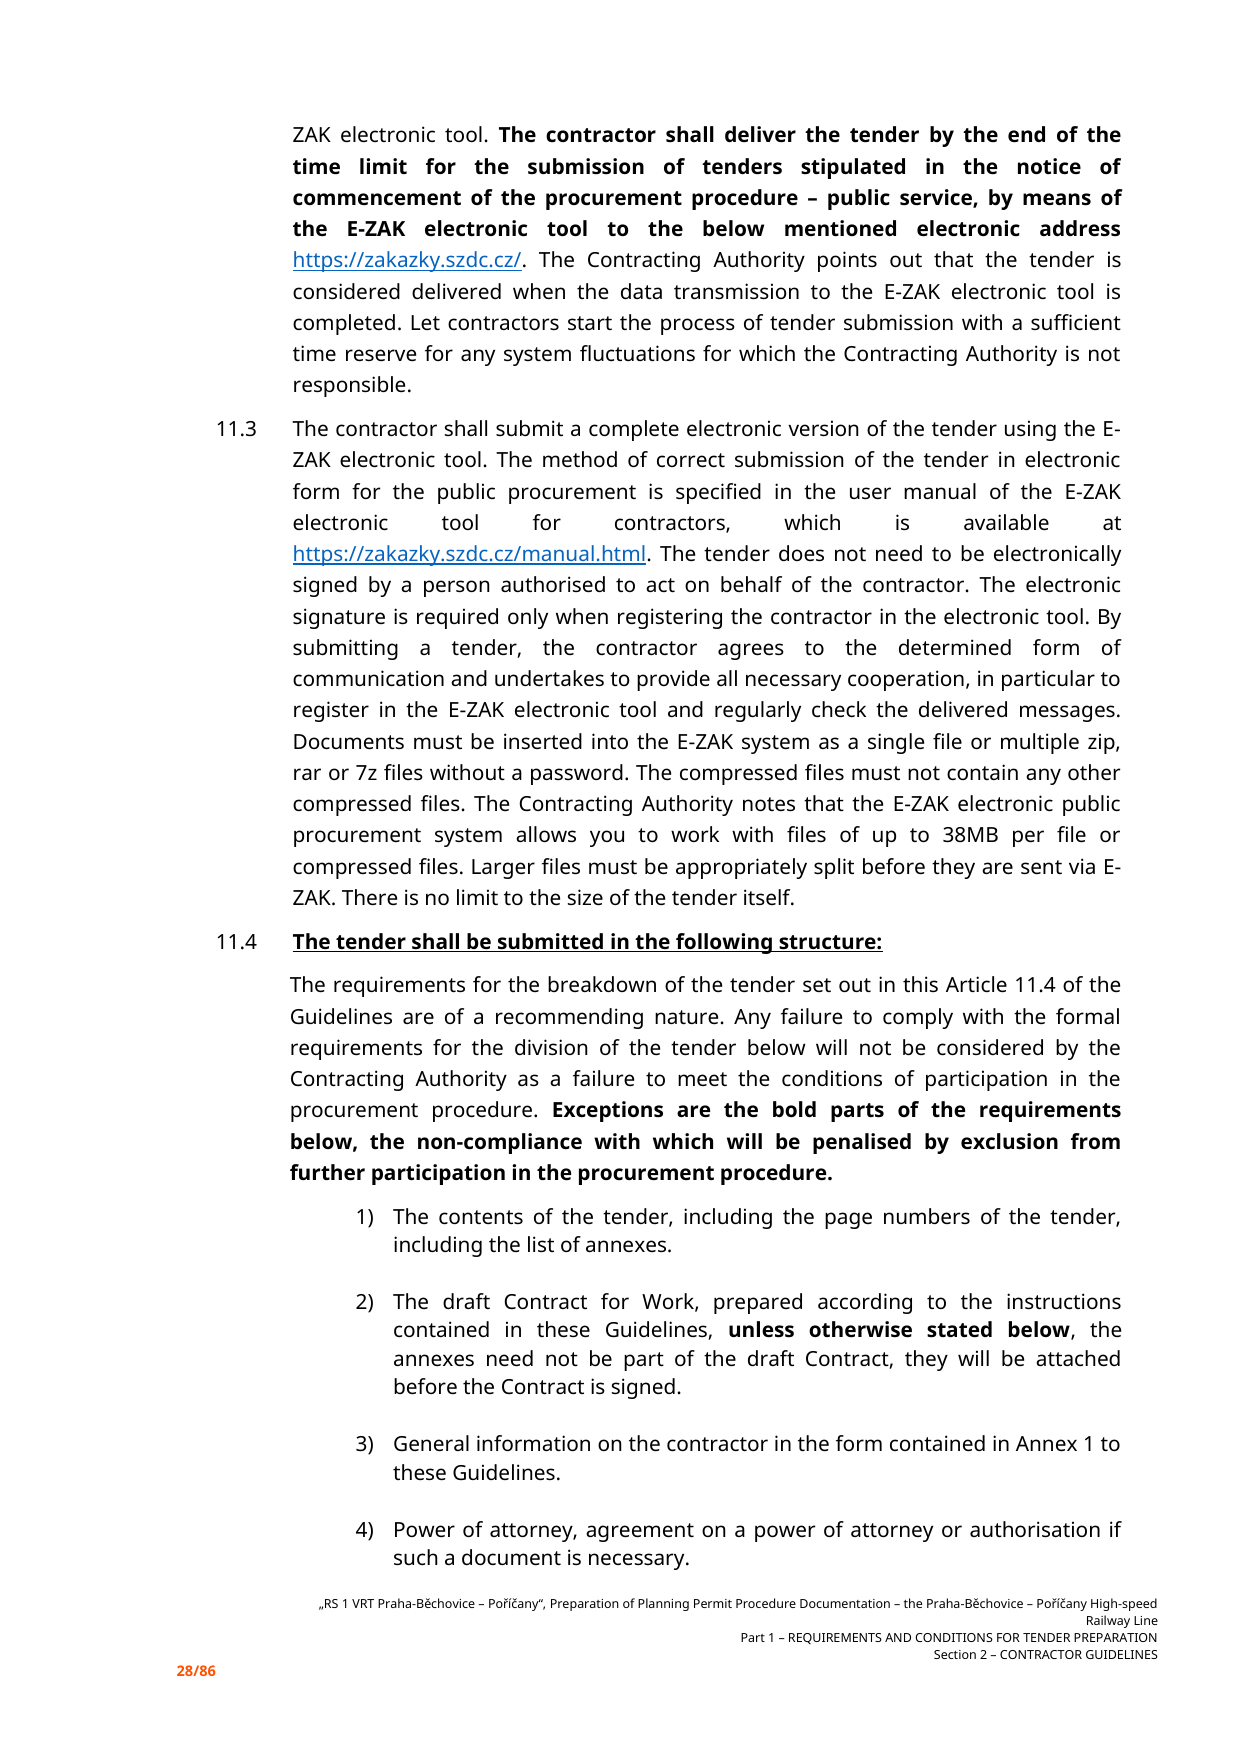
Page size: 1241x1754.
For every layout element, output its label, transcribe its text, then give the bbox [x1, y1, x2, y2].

text The tender shall be submitted in the following structure: [216, 927, 1122, 955]
text The contractor shall submit a complete electronic version of the tender using the E-ZAK electronic tool. The method of correct submission of the tender in electronic form for the public procurement is specified in the user manual of the E-ZAK electronic tool for contractors, which is available at https://zakazky.szdc.cz/manual.html. The tender does not need to be electronically signed by a person authorised to act on behalf of the contractor. The electronic signature is required only when registering the contractor in the electronic tool. By submitting a tender, the contractor agrees to the determined form of communication and undertakes to provide all necessary cooperation, in particular to register in the E-ZAK electronic tool and regularly check the delivered messages. Documents must be inserted into the E-ZAK system as a single file or multiple zip, rar or 7z files without a password. The compressed files must not contain any other compressed files. The Contracting Authority notes that the E-ZAK electronic public procurement system allows you to work with files of up to 38MB per file or compressed files. Larger files must be appropriately split before they are sent via E-ZAK. There is no limit to the size of the tender itself. [216, 414, 1122, 912]
list Power of attorney, agreement on a power of attorney or authorisation if such a document is necessary. [355, 1515, 1122, 1572]
list The draft Contract for Work, prepared according to the instructions contained in these Guidelines, unless otherwise stated below, the annexes need not be part of the draft Contract, they will be attached before the Contract is signed. [355, 1287, 1122, 1401]
list The contents of the tender, including the page numbers of the tender, including the list of annexes. [355, 1202, 1122, 1259]
list General information on the contractor in the form contained in Annex 1 to these Guidelines. [355, 1429, 1122, 1486]
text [216, 121, 1122, 399]
text The requirements for the breakdown of the tender set out in this Article 11.4 of the Guidelines are of a recommending nature. Any failure to comply with the formal requirements for the division of the tender below will not be considered by the Contracting Authority as a failure to meet the conditions of participation in the procurement procedure. Exceptions are the bold parts of the requirements below, the non-compliance with which will be penalised by exclusion from further participation in the procurement procedure. [289, 971, 1122, 1187]
